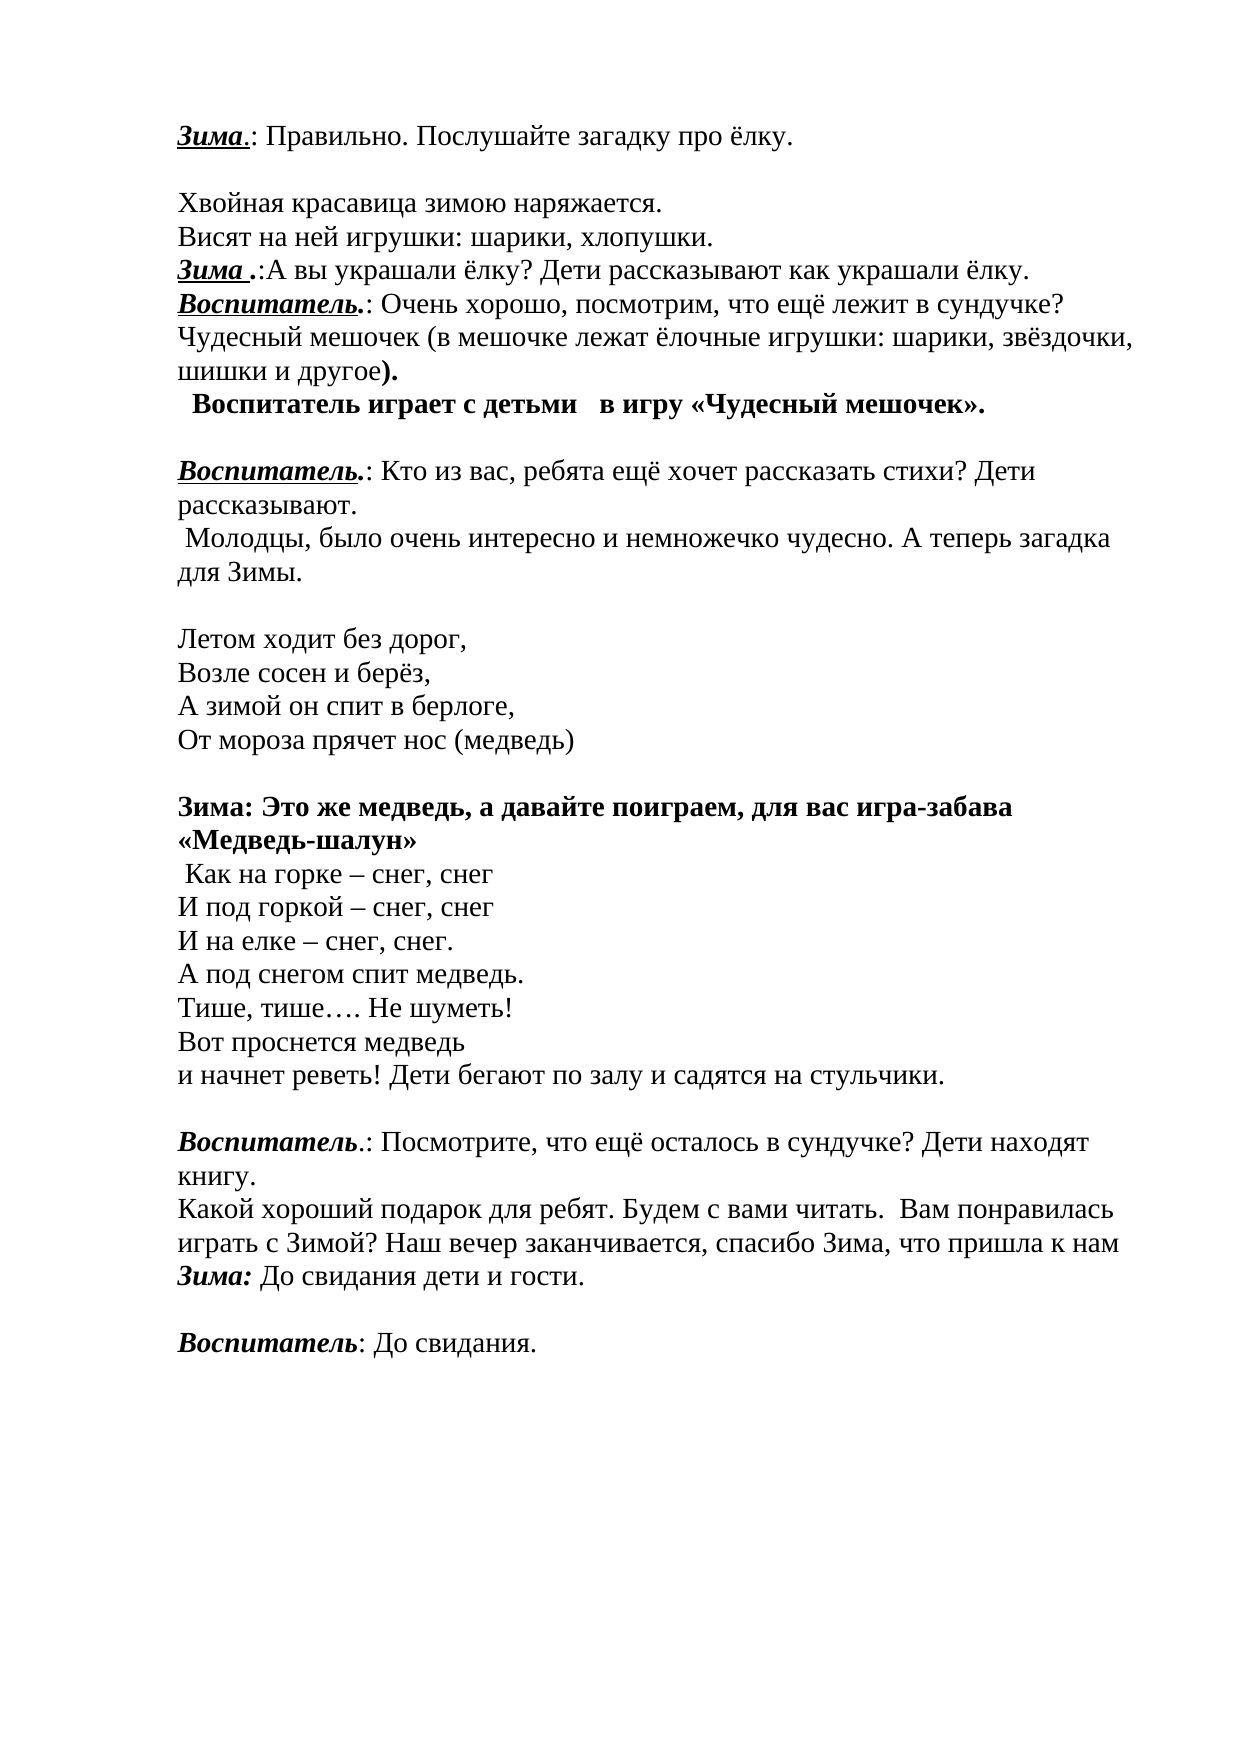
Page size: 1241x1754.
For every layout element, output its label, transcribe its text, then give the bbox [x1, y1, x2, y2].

text Воспитатель: До свидания. [177, 1326, 1152, 1359]
text От мороза прячет нос (медведь) [177, 722, 1152, 755]
text И под горкой – снег, снег [177, 889, 1152, 923]
text И на елке – снег, снег. [177, 923, 1152, 957]
text Как на горке – снег, снег [177, 856, 1152, 889]
text Летом ходит без дорог, [177, 621, 1152, 655]
text Зима .:А вы украшали ёлку? Дети рассказывают как украшали ёлку. [177, 252, 1152, 286]
text Зима.: Правильно. Послушайте загадку про ёлку. [177, 118, 1152, 152]
text Воспитатель играет с детьми в игру «Чудесный мешочек». [177, 386, 1152, 420]
text Воспитатель.: Посмотрите, что ещё осталось в сундучке? Дети находят книгу. [177, 1124, 1152, 1191]
text Зима: До свидания дети и гости. [177, 1258, 1152, 1292]
text Зима: Это же медведь, а давайте поиграем, для вас игра-забава «Медведь-шалун» [177, 789, 1152, 856]
text Воспитатель.: Кто из вас, ребята ещё хочет рассказать стихи? Дети рассказывают. [177, 453, 1152, 521]
text Возле сосен и берёз, [177, 655, 1152, 688]
text Хвойная красавица зимою наряжается. Висят на ней игрушки: шарики, хлопушки. [177, 152, 1152, 252]
text Воспитатель.: Очень хорошо, посмотрим, что ещё лежит в сундучке? Чудесный мешочек (в мешочке лежат ёлочные игрушки: шарики, звёздочки, шишки и другое). [177, 286, 1152, 386]
text А зимой он спит в берлоге, [177, 688, 1152, 722]
text и начнет реветь! Дети бегают по залу и садятся на стульчики. [177, 1057, 1152, 1091]
text Вот проснется медведь [177, 1024, 1152, 1057]
text Какой хороший подарок для ребят. Будем с вами читать. Вам понравилась играть с Зимой? Наш вечер заканчивается, спасибо Зима, что пришла к нам [177, 1191, 1152, 1258]
text Тише, тише…. Не шуметь! [177, 990, 1152, 1024]
text Молодцы, было очень интересно и немножечко чудесно. А теперь загадка для Зимы. [177, 521, 1152, 588]
text А под снегом спит медведь. [177, 957, 1152, 990]
